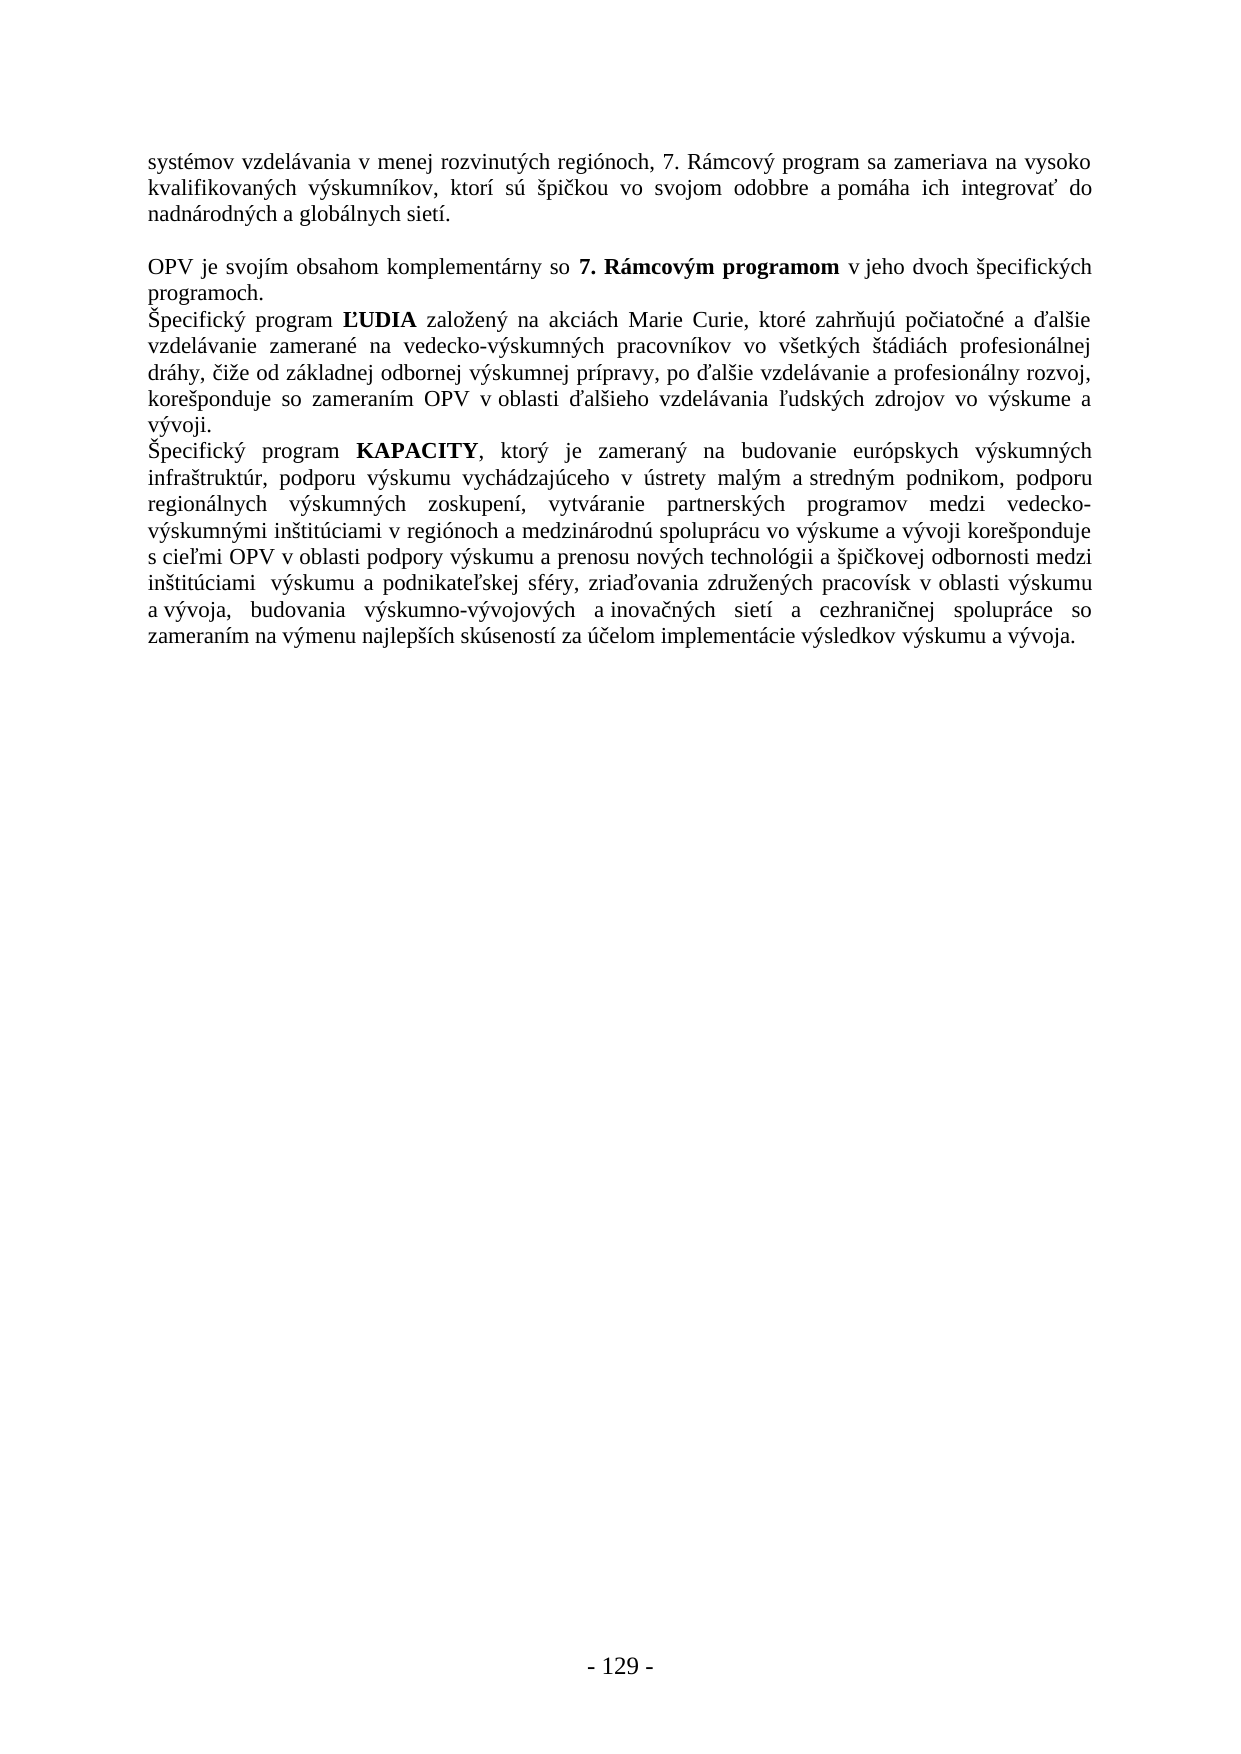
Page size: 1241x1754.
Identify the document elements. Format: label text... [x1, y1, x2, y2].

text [148, 148, 1092, 227]
text OPV je svojím obsahom komplementárny so 7. Rámcovým programom v jeho dvoch špecifických programoch. [148, 253, 1092, 306]
text Špecifický program KAPACITY, ktorý je zameraný na budovanie európskych výskumných infraštruktúr, podporu výskumu vychádzajúceho v ústrety malým a stredným podnikom, podporu regionálnych výskumných zoskupení, vytváranie partnerských programov medzi vedecko-výskumnými inštitúciami v regiónoch a medzinárodnú spoluprácu vo výskume a vývoji korešponduje s cieľmi OPV v oblasti podpory výskumu a prenosu nových technológii a špičkovej odbornosti medzi inštitúciami výskumu a podnikateľskej sféry, zriaďovania združených pracovísk v oblasti výskumu a vývoja, budovania výskumno-vývojových a inovačných sietí a cezhraničnej spolupráce so zameraním na výmenu najlepších skúseností za účelom implementácie výsledkov výskumu a vývoja. [148, 438, 1092, 648]
text Špecifický program ĽUDIA založený na akciách Marie Curie, ktoré zahrňujú počiatočné a ďalšie vzdelávanie zamerané na vedecko-výskumných pracovníkov vo všetkých štádiách profesionálnej dráhy, čiže od základnej odbornej výskumnej prípravy, po ďalšie vzdelávanie a profesionálny rozvoj, korešponduje so zameraním OPV v oblasti ďalšieho vzdelávania ľudských zdrojov vo výskume a vývoji. [148, 306, 1092, 438]
